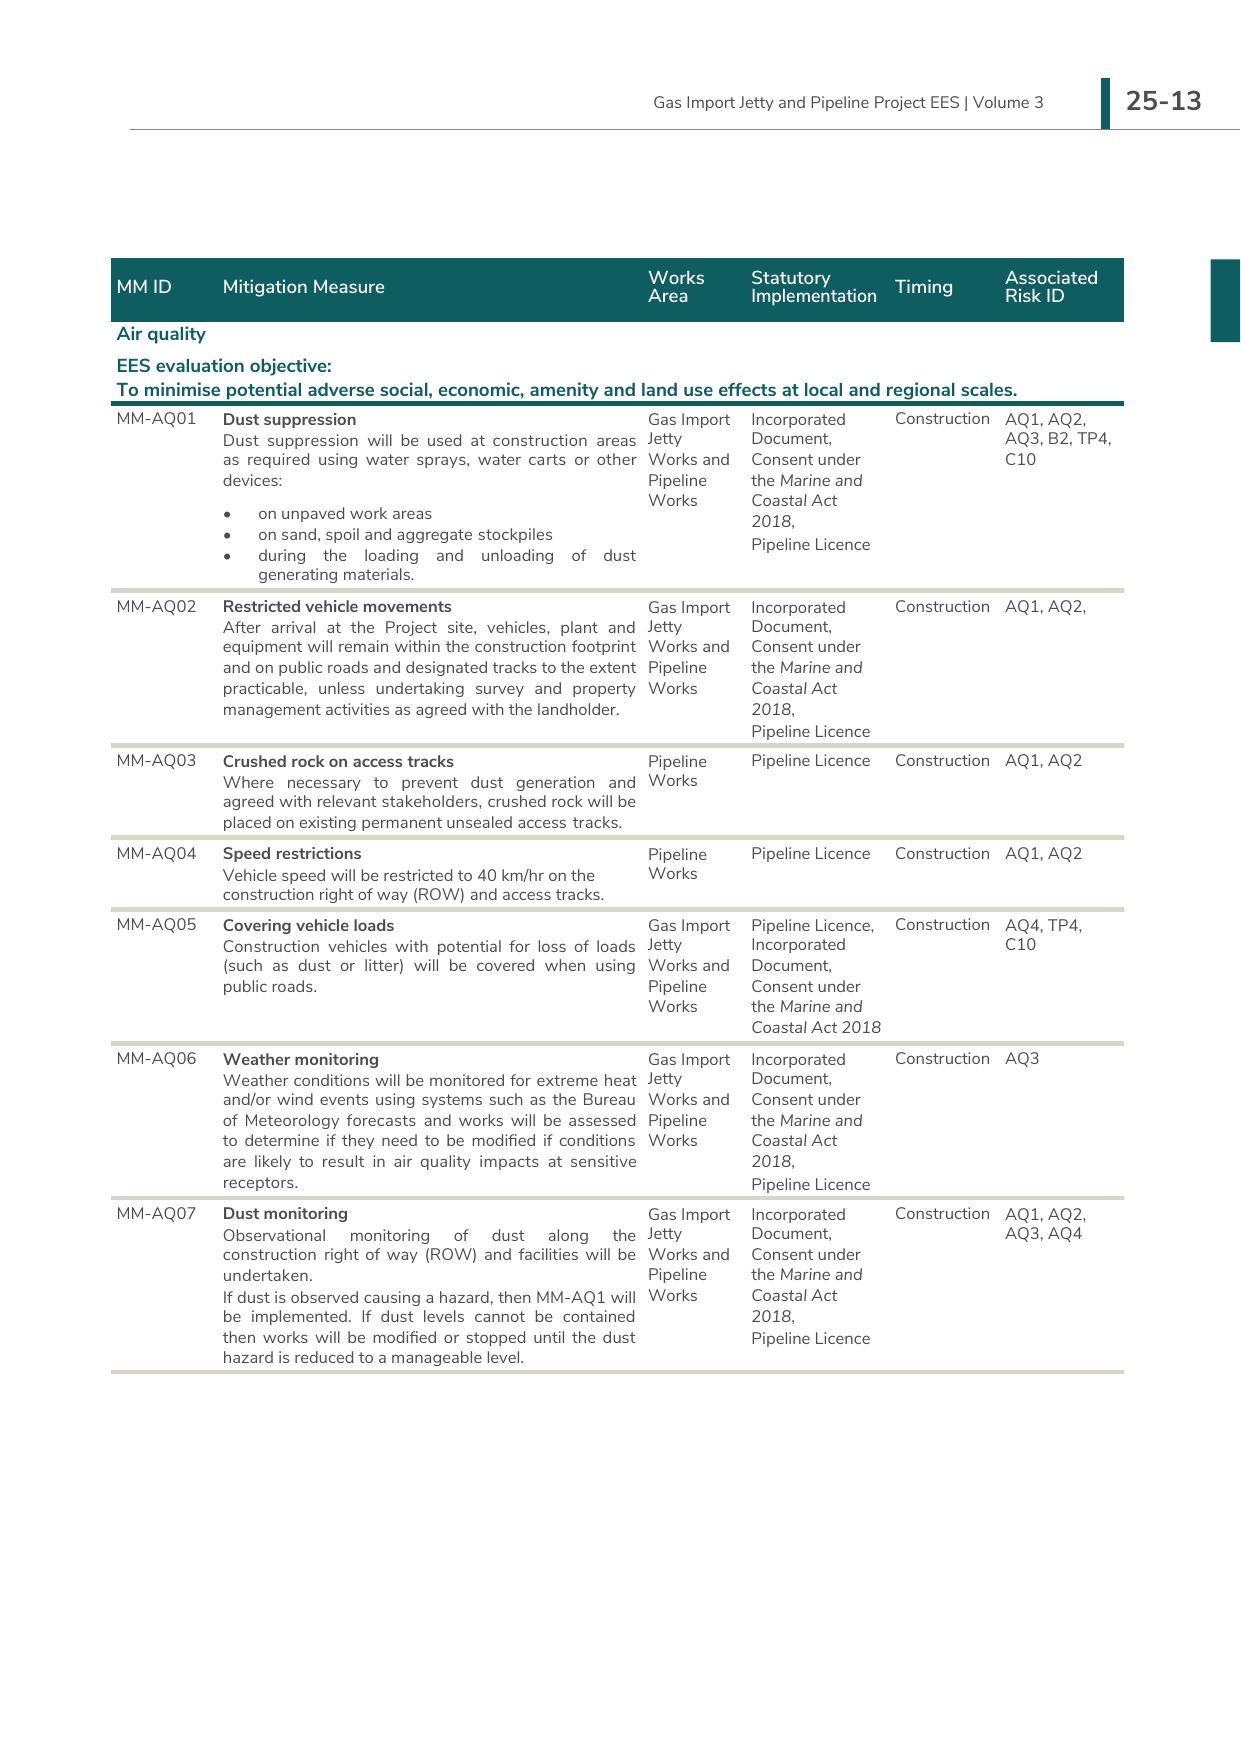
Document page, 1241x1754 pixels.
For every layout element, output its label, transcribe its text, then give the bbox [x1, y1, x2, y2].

table_header Statutory Implementation [742, 258, 889, 317]
table_cell Gas Import Jetty Works and Pipeline Works [642, 912, 742, 1041]
table_header Associated Risk ID [999, 258, 1124, 317]
table_header Timing [889, 258, 999, 317]
table_cell AQ1, AQ2 [999, 840, 1124, 907]
table_cell Incorporated Document, Consent under the Marine and Coastal Act 2018, Pipeline Licence [742, 406, 889, 588]
table_cell Construction [889, 748, 999, 835]
table_cell Gas Import Jetty Works and Pipeline Works [642, 406, 742, 588]
table_cell Construction [889, 406, 999, 588]
table_cell Speed restrictions Vehicle speed will be restricted to 40 km/hr on the construction right of way (ROW) and access tracks. [211, 840, 642, 907]
table_cell MM-AQ03 [111, 748, 211, 835]
table_cell MM-AQ06 [111, 1046, 211, 1196]
table_header Mitigation Measure [211, 258, 642, 317]
table_cell AQ3 [999, 1046, 1124, 1196]
table_cell Incorporated Document, Consent under the Marine and Coastal Act 2018, Pipeline Licence [742, 593, 889, 743]
table_cell Pipeline Licence [742, 840, 889, 907]
table_cell Dust monitoring Observational monitoring of dust along the construction right of way (ROW) and facilities will be undertaken. If dust is observed causing a hazard, then MM-AQ1 will be implemented. If dust levels cannot be contained then works will be modified or stopped until the dust hazard is reduced to a manageable level. [211, 1200, 642, 1369]
table_cell Incorporated Document, Consent under the Marine and Coastal Act 2018, Pipeline Licence [742, 1046, 889, 1196]
table_header Works Area [642, 258, 742, 317]
table_cell AQ1, AQ2 [999, 748, 1124, 835]
table_cell Pipeline Works [642, 748, 742, 835]
table_cell Covering vehicle loads Construction vehicles with potential for loss of loads (such as dust or litter) will be covered when using public roads. [211, 912, 642, 1041]
table_cell Restricted vehicle movements After arrival at the Project site, vehicles, plant and equipment will remain within the construction footprint and on public roads and designated tracks to the extent practicable, unless undertaking survey and property management activities as agreed with the landholder. [211, 593, 642, 743]
table_cell Construction [889, 912, 999, 1041]
table_cell Pipeline Licence [742, 748, 889, 835]
table_cell MM-AQ07 [111, 1200, 211, 1369]
table_cell MM-AQ05 [111, 912, 211, 1041]
table_header MM ID [111, 258, 211, 317]
table_cell Weather monitoring Weather conditions will be monitored for extreme heat and/or wind events using systems such as the Bureau of Meteorology forecasts and works will be assessed to determine if they need to be modified if conditions are likely to result in air quality impacts at sensitive receptors. [211, 1046, 642, 1196]
table_cell MM-AQ02 [111, 593, 211, 743]
table_cell Air quality EES evaluation objective: To minimise potential adverse social, economic, amenity and land use effects at local and regional scales. [111, 322, 1124, 401]
table_cell Construction [889, 840, 999, 907]
table_cell Construction [889, 1046, 999, 1196]
table_cell MM-AQ01 [111, 406, 211, 588]
table_cell Pipeline Works [642, 840, 742, 907]
table_cell Gas Import Jetty Works and Pipeline Works [642, 1046, 742, 1196]
table_cell MM-AQ04 [111, 840, 211, 907]
table_cell AQ1, AQ2, AQ3, B2, TP4, C10 [999, 406, 1124, 588]
table_cell AQ1, AQ2, [999, 593, 1124, 743]
table_cell Gas Import Jetty Works and Pipeline Works [642, 1200, 742, 1369]
table_cell Dust suppression Dust suppression will be used at construction areas as required using water sprays, water carts or other devices: on unpaved work areas on sand, spoil and aggregate stockpiles during the loading and unloading of dust generating materials. [211, 406, 642, 588]
table_cell Crushed rock on access tracks Where necessary to prevent dust generation and agreed with relevant stakeholders, crushed rock will be placed on existing permanent unsealed access tracks. [211, 748, 642, 835]
table_cell AQ1, AQ2, AQ3, AQ4 [999, 1200, 1124, 1369]
table_cell Incorporated Document, Consent under the Marine and Coastal Act 2018, Pipeline Licence [742, 1200, 889, 1369]
table_cell Pipeline Licence, Incorporated Document, Consent under the Marine and Coastal Act 2018 [742, 912, 889, 1041]
table_cell Construction [889, 593, 999, 743]
table_cell Gas Import Jetty Works and Pipeline Works [642, 593, 742, 743]
table_cell Construction [889, 1200, 999, 1369]
table_cell AQ4, TP4, C10 [999, 912, 1124, 1041]
